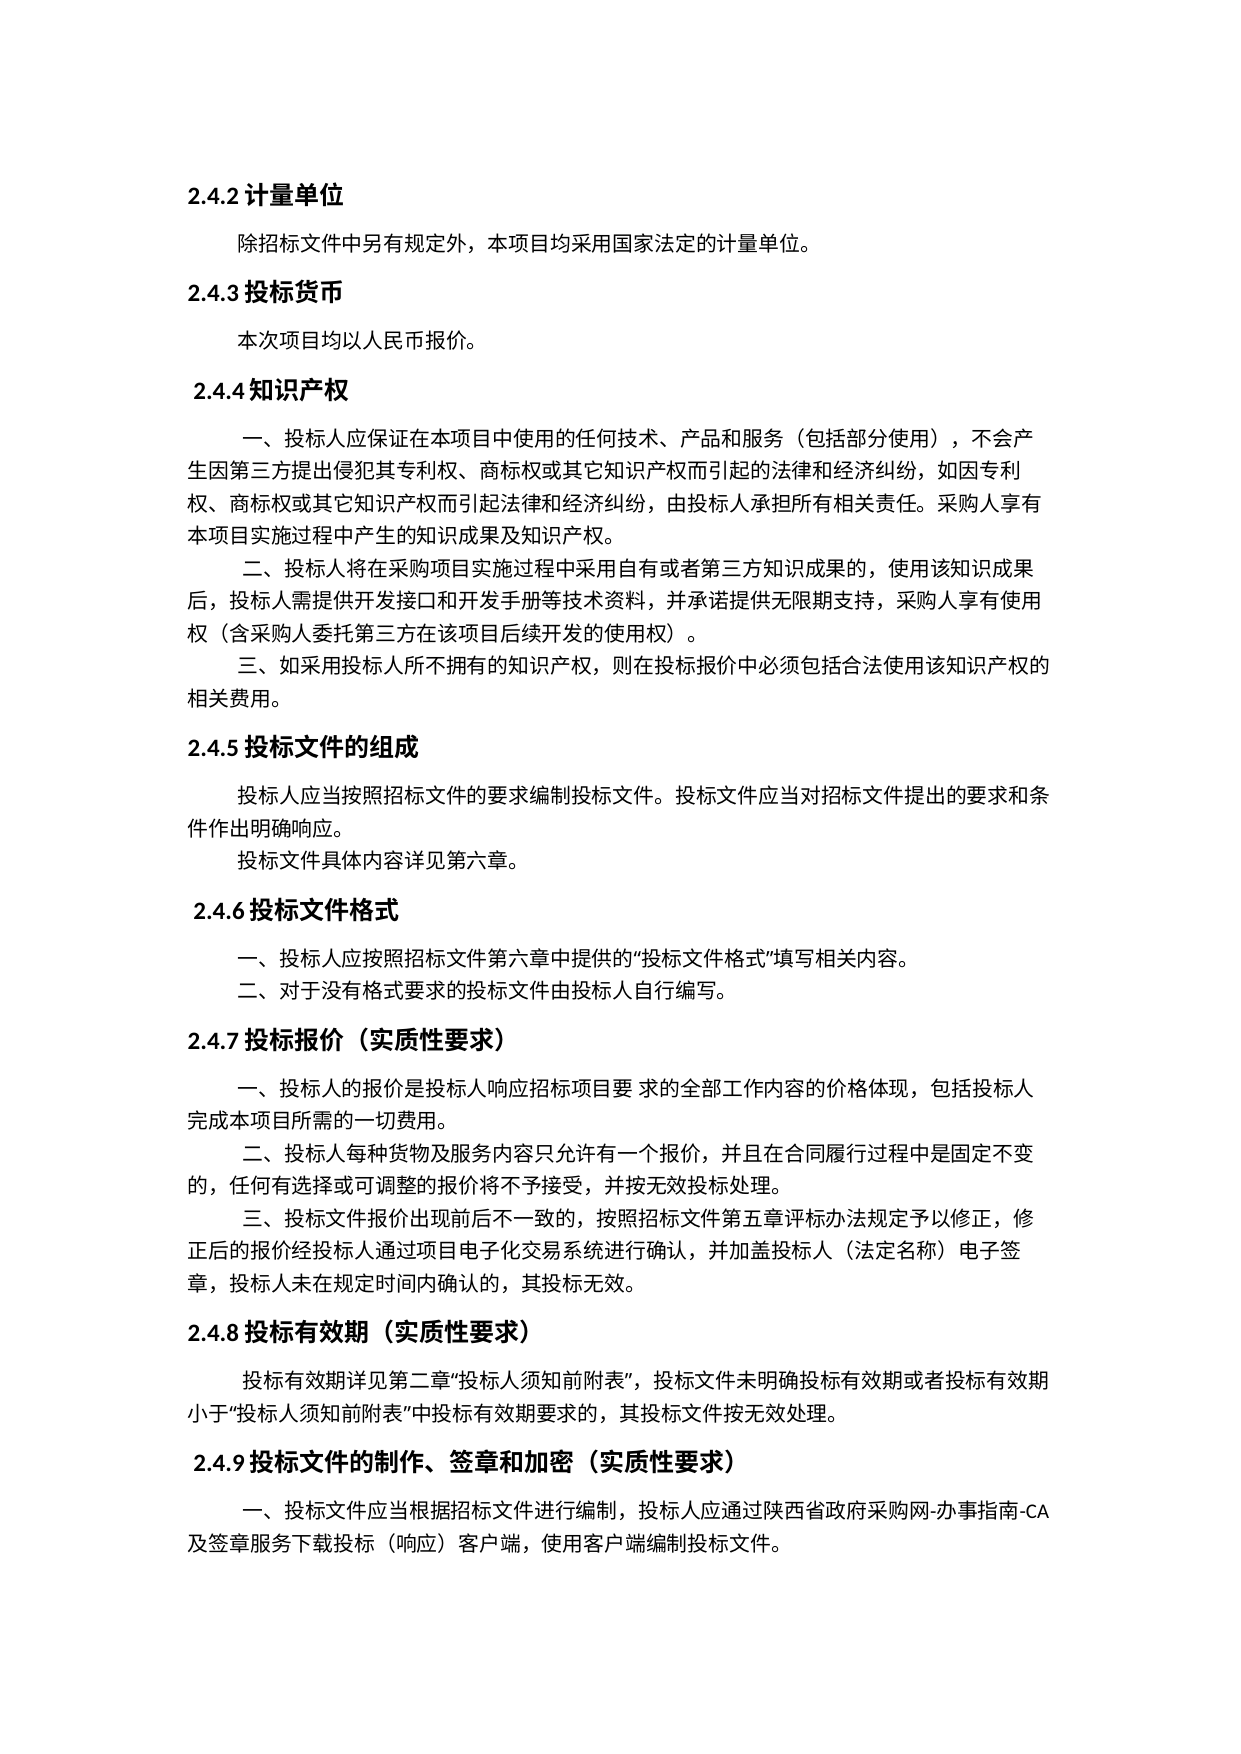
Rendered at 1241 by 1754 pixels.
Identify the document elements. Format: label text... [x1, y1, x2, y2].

text 2.4.5投标文件的组成 [187, 714, 1053, 779]
text 一、投标文件应当根据招标文件进行编制，投标人应通过陕西省政府采购网-办事指南-CA及签章服务下载投标（响应）客户端，使用客户端编制投标文件。 [187, 1494, 1053, 1559]
text 三、投标文件报价出现前后不一致的，按照招标文件第五章评标办法规定予以修正，修正后的报价经投标人通过项目电子化交易系统进行确认，并加盖投标人（法定名称）电子签章，投标人未在规定时间内确认的，其投标无效。 [187, 1202, 1053, 1299]
text 本次项目均以人民币报价。 [187, 324, 1053, 357]
text 除招标文件中另有规定外，本项目均采用国家法定的计量单位。 [187, 227, 1053, 259]
text 2.4.7投标报价（实质性要求） [187, 1007, 1053, 1072]
text 2.4.8投标有效期（实质性要求） [187, 1299, 1053, 1364]
text 一、投标人的报价是投标人响应招标项目要 求的全部工作内容的价格体现，包括投标人完成本项目所需的一切费用。 [187, 1072, 1053, 1137]
text 三、如采用投标人所不拥有的知识产权，则在投标报价中必须包括合法使用该知识产权的相关费用。 [187, 649, 1053, 714]
text 二、投标人将在采购项目实施过程中采用自有或者第三方知识成果的，使用该知识成果后，投标人需提供开发接口和开发手册等技术资料，并承诺提供无限期支持，采购人享有使用权（含采购人委托第三方在该项目后续开发的使用权）。 [187, 552, 1053, 649]
text 一、投标人应按照招标文件第六章中提供的“投标文件格式”填写相关内容。 [187, 942, 1053, 974]
text 二、投标人每种货物及服务内容只允许有一个报价，并且在合同履行过程中是固定不变的，任何有选择或可调整的报价将不予接受，并按无效投标处理。 [187, 1137, 1053, 1202]
text 2.4.2计量单位 [187, 162, 1053, 227]
text 投标文件具体内容详见第六章。 [187, 844, 1053, 877]
text 投标有效期详见第二章“投标人须知前附表”，投标文件未明确投标有效期或者投标有效期小于“投标人须知前附表”中投标有效期要求的，其投标文件按无效处理。 [187, 1364, 1053, 1429]
text 投标人应当按照招标文件的要求编制投标文件。投标文件应当对招标文件提出的要求和条件作出明确响应。 [187, 779, 1053, 844]
text 一、投标人应保证在本项目中使用的任何技术、产品和服务（包括部分使用），不会产生因第三方提出侵犯其专利权、商标权或其它知识产权而引起的法律和经济纠纷，如因专利权、商标权或其它知识产权而引起法律和经济纠纷，由投标人承担所有相关责任。采购人享有本项目实施过程中产生的知识成果及知识产权。 [187, 422, 1053, 552]
text 2.4.9投标文件的制作、签章和加密（实质性要求） [187, 1429, 1053, 1494]
text 2.4.4知识产权 [187, 357, 1053, 422]
text 二、对于没有格式要求的投标文件由投标人自行编写。 [187, 974, 1053, 1007]
text 2.4.3投标货币 [187, 259, 1053, 324]
text 2.4.6投标文件格式 [187, 877, 1053, 942]
